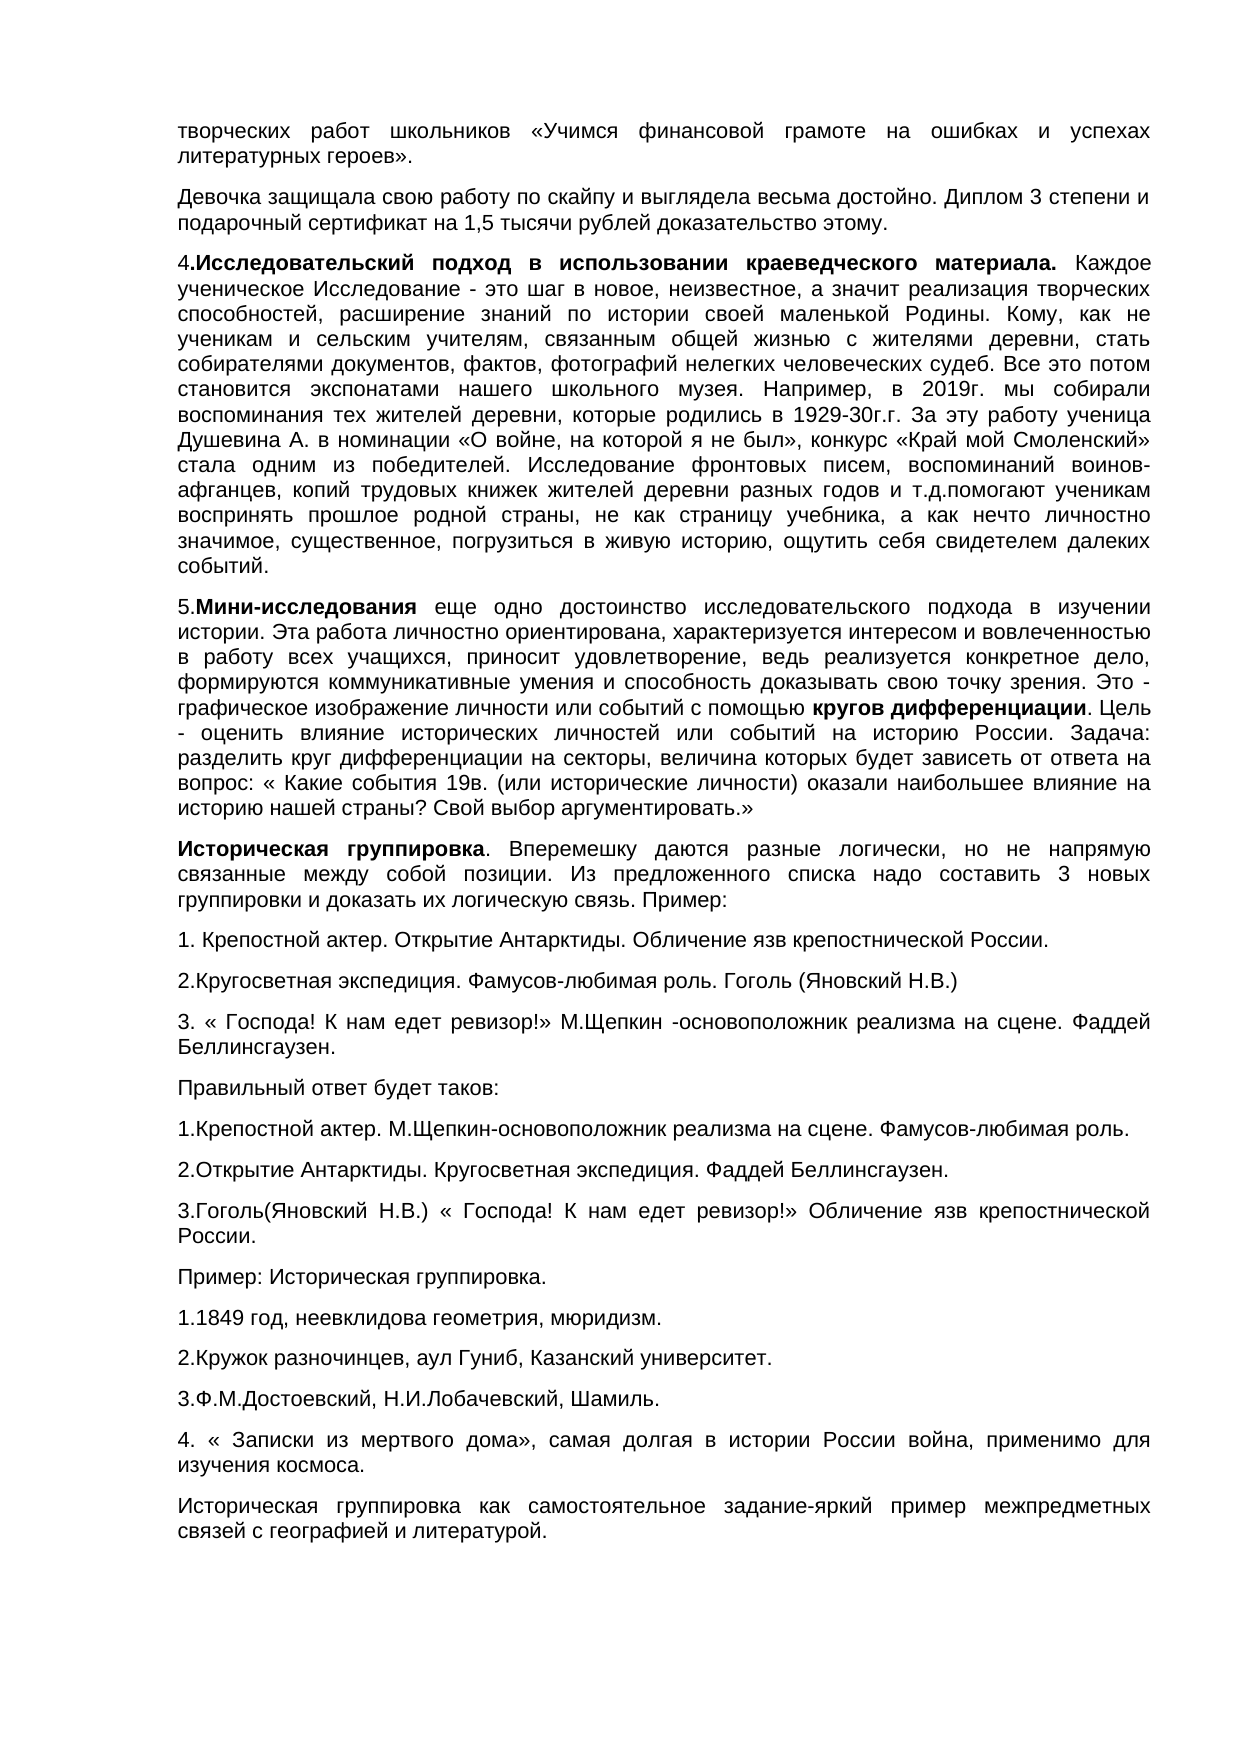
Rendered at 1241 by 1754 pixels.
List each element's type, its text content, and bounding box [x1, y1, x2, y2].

text 3.Гоголь(Яновский Н.В.) « Господа! К нам едет ревизор!» Обличение язв крепостнической России. [177, 1197, 1152, 1248]
text 3.Ф.М.Достоевский, Н.И.Лобачевский, Шамиль. [177, 1386, 1152, 1411]
text 1. Крепостной актер. Открытие Антарктиды. Обличение язв крепостнической России. [177, 927, 1152, 952]
text 2.Кружок разночинцев, аул Гуниб, Казанский университет. [177, 1345, 1152, 1370]
text Историческая группировка как самостоятельное задание-яркий пример межпредметных связей с географией и литературой. [177, 1493, 1152, 1543]
text Пример: Историческая группировка. [177, 1263, 1152, 1289]
text Девочка защищала свою работу по скайпу и выглядела весьма достойно. Диплом 3 степени и подарочный сертификат на 1,5 тысячи рублей доказательство этому. [177, 184, 1152, 234]
text Историческая группировка. Вперемешку даются разные логически, но не напрямую связанные между собой позиции. Из предложенного списка надо составить 3 новых группировки и доказать их логическую связь. Пример: [177, 836, 1152, 912]
text 3. « Господа! К нам едет ревизор!» М.Щепкин -основоположник реализма на сцене. Фаддей Беллинсгаузен. [177, 1009, 1152, 1059]
text 2.Кругосветная экспедиция. Фамусов-любимая роль. Гоголь (Яновский Н.В.) [177, 968, 1152, 993]
text 2.Открытие Антарктиды. Кругосветная экспедиция. Фаддей Беллинсгаузен. [177, 1157, 1152, 1182]
text 1.1849 год, неевклидова геометрия, мюридизм. [177, 1304, 1152, 1329]
text 5.Мини-исследования еще одно достоинство исследовательского подхода в изучении истории. Эта работа личностно ориентирована, характеризуется интересом и вовлеченностью в работу всех учащихся, приносит удовлетворение, ведь реализуется конкретное дело, формируются коммуникативные умения и способность доказывать свою точку зрения. Это - графическое изображение личности или событий с помощью кругов дифференциации. Цель - оценить влияние исторических личностей или событий на историю России. Задача: разделить круг дифференциации на секторы, величина которых будет зависеть от ответа на вопрос: « Какие события 19в. (или исторические личности) оказали наибольшее влияние на историю нашей страны? Свой выбор аргументировать.» [177, 593, 1152, 820]
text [177, 118, 1152, 168]
text Правильный ответ будет таков: [177, 1075, 1152, 1100]
text 1.Крепостной актер. М.Щепкин-основоположник реализма на сцене. Фамусов-любимая роль. [177, 1116, 1152, 1141]
text 4.Исследовательский подход в использовании краеведческого материала. Каждое ученическое Исследование - это шаг в новое, неизвестное, а значит реализация творческих способностей, расширение знаний по истории своей маленькой Родины. Кому, как не ученикам и сельским учителям, связанным общей жизнью с жителями деревни, стать собирателями документов, фактов, фотографий нелегких человеческих судеб. Все это потом становится экспонатами нашего школьного музея. Например, в 2019г. мы собирали воспоминания тех жителей деревни, которые родились в 1929-30г.г. За эту работу ученица Душевина А. в номинации «О войне, на которой я не был», конкурс «Край мой Смоленский» стала одним из победителей. Исследование фронтовых писем, воспоминаний воинов-афганцев, копий трудовых книжек жителей деревни разных годов и т.д.помогают ученикам воспринять прошлое родной страны, не как страницу учебника, а как нечто личностно значимое, существенное, погрузиться в живую историю, ощутить себя свидетелем далеких событий. [177, 250, 1152, 578]
text 4. « Записки из мертвого дома», самая долгая в истории России война, применимо для изучения космоса. [177, 1427, 1152, 1477]
